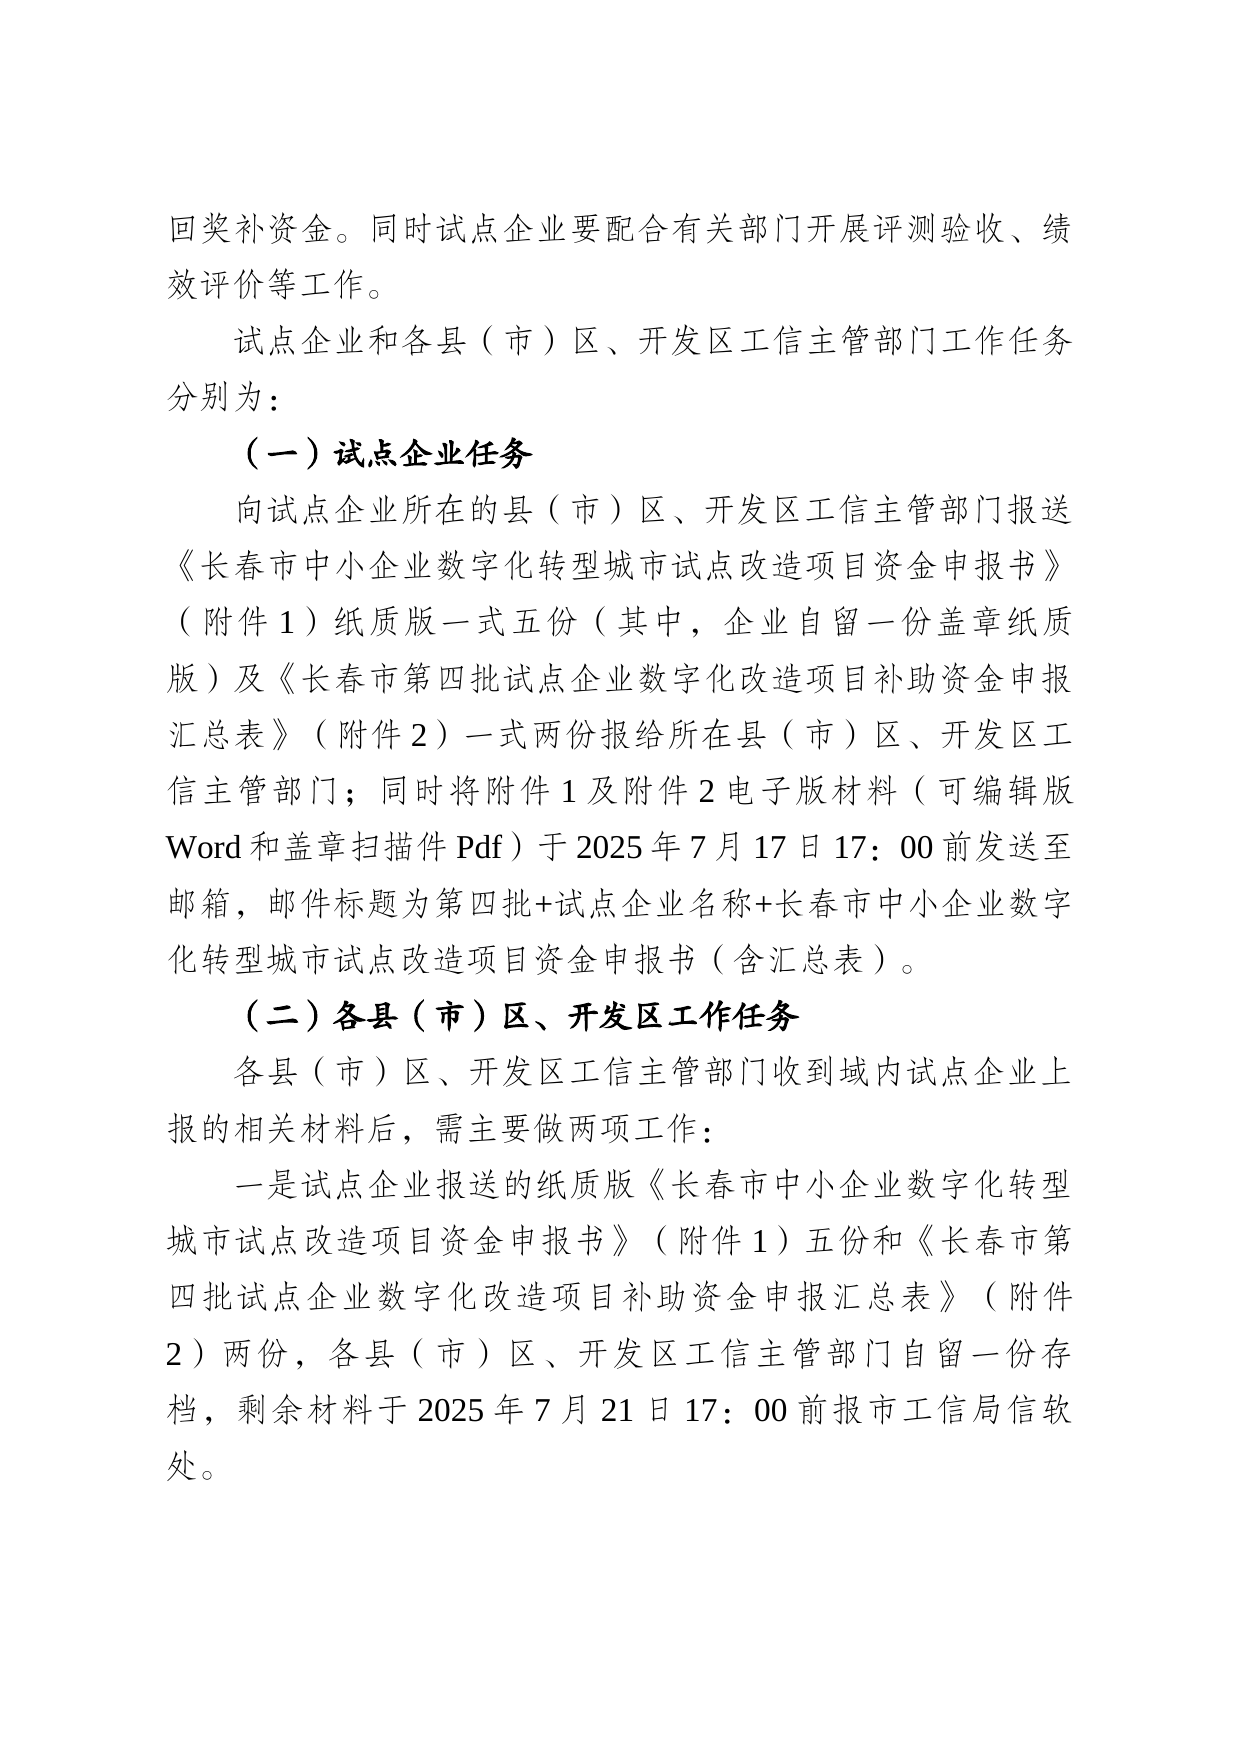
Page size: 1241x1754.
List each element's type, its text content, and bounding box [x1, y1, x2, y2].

text （二）各县（市）区、开发区工作任务 [165, 982, 1075, 1039]
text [165, 195, 1075, 307]
text 各县（市）区、开发区工信主管部门收到域内试点企业上报的相关材料后，需主要做两项工作： [165, 1039, 1075, 1151]
text （一）试点企业任务 [165, 420, 1075, 476]
text 一是试点企业报送的纸质版《长春市中小企业数字化转型城市试点改造项目资金申报书》（附件1）五份和《长春市第四批试点企业数字化改造项目补助资金申报汇总表》（附件2）两份，各县（市）区、开发区工信主管部门自留一份存档，剩余材料于2025年7月21日17：00前报市工信局信软处。 [165, 1151, 1075, 1489]
text 试点企业和各县（市）区、开发区工信主管部门工作任务分别为： [165, 307, 1075, 420]
text 向试点企业所在的县（市）区、开发区工信主管部门报送《长春市中小企业数字化转型城市试点改造项目资金申报书》（附件1）纸质版一式五份（其中，企业自留一份盖章纸质版）及《长春市第四批试点企业数字化改造项目补助资金申报汇总表》（附件2）一式两份报给所在县（市）区、开发区工信主管部门；同时将附件1及附件2电子版材料（可编辑版Word和盖章扫描件Pdf）于2025年7月17日17：00前发送至邮箱，邮件标题为第四批+试点企业名称+长春市中小企业数字化转型城市试点改造项目资金申报书（含汇总表）。 [165, 476, 1075, 982]
